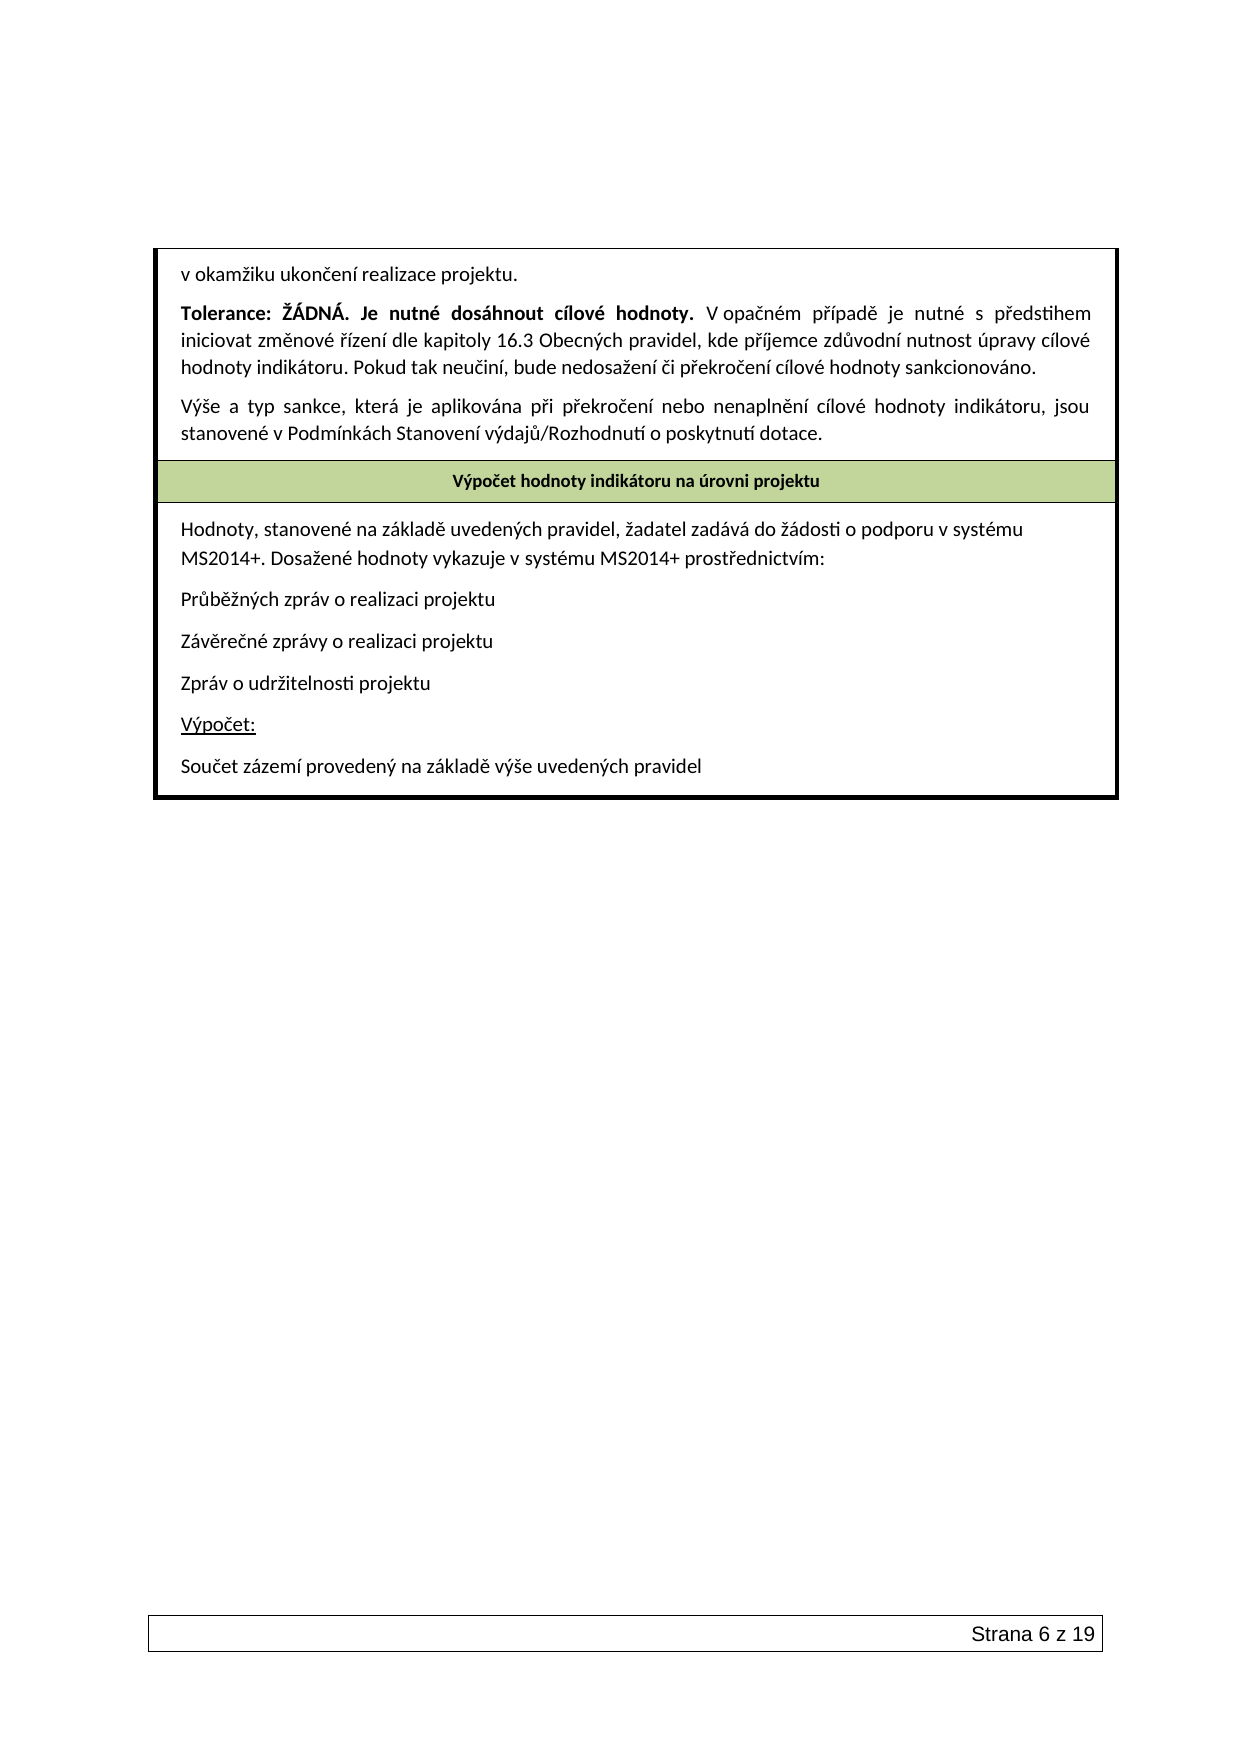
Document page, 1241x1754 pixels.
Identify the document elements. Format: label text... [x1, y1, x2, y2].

table_cell Výpočet hodnoty indikátoru na úrovni projektu [158, 461, 1115, 502]
table_cell Hodnoty, stanovené na základě uvedených pravidel, žadatel zadává do žádosti o podporu v systému MS2014+. Dosažené hodnoty vykazuje v systému MS2014+ prostřednictvím: Průběžných zpráv o realizaci projektu Závěrečné zprávy o realizaci projektu Zpráv o udržitelnosti projektu Výpočet: Součet zázemí provedený na základě výše uvedených pravidel [158, 503, 1115, 795]
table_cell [158, 249, 1115, 460]
